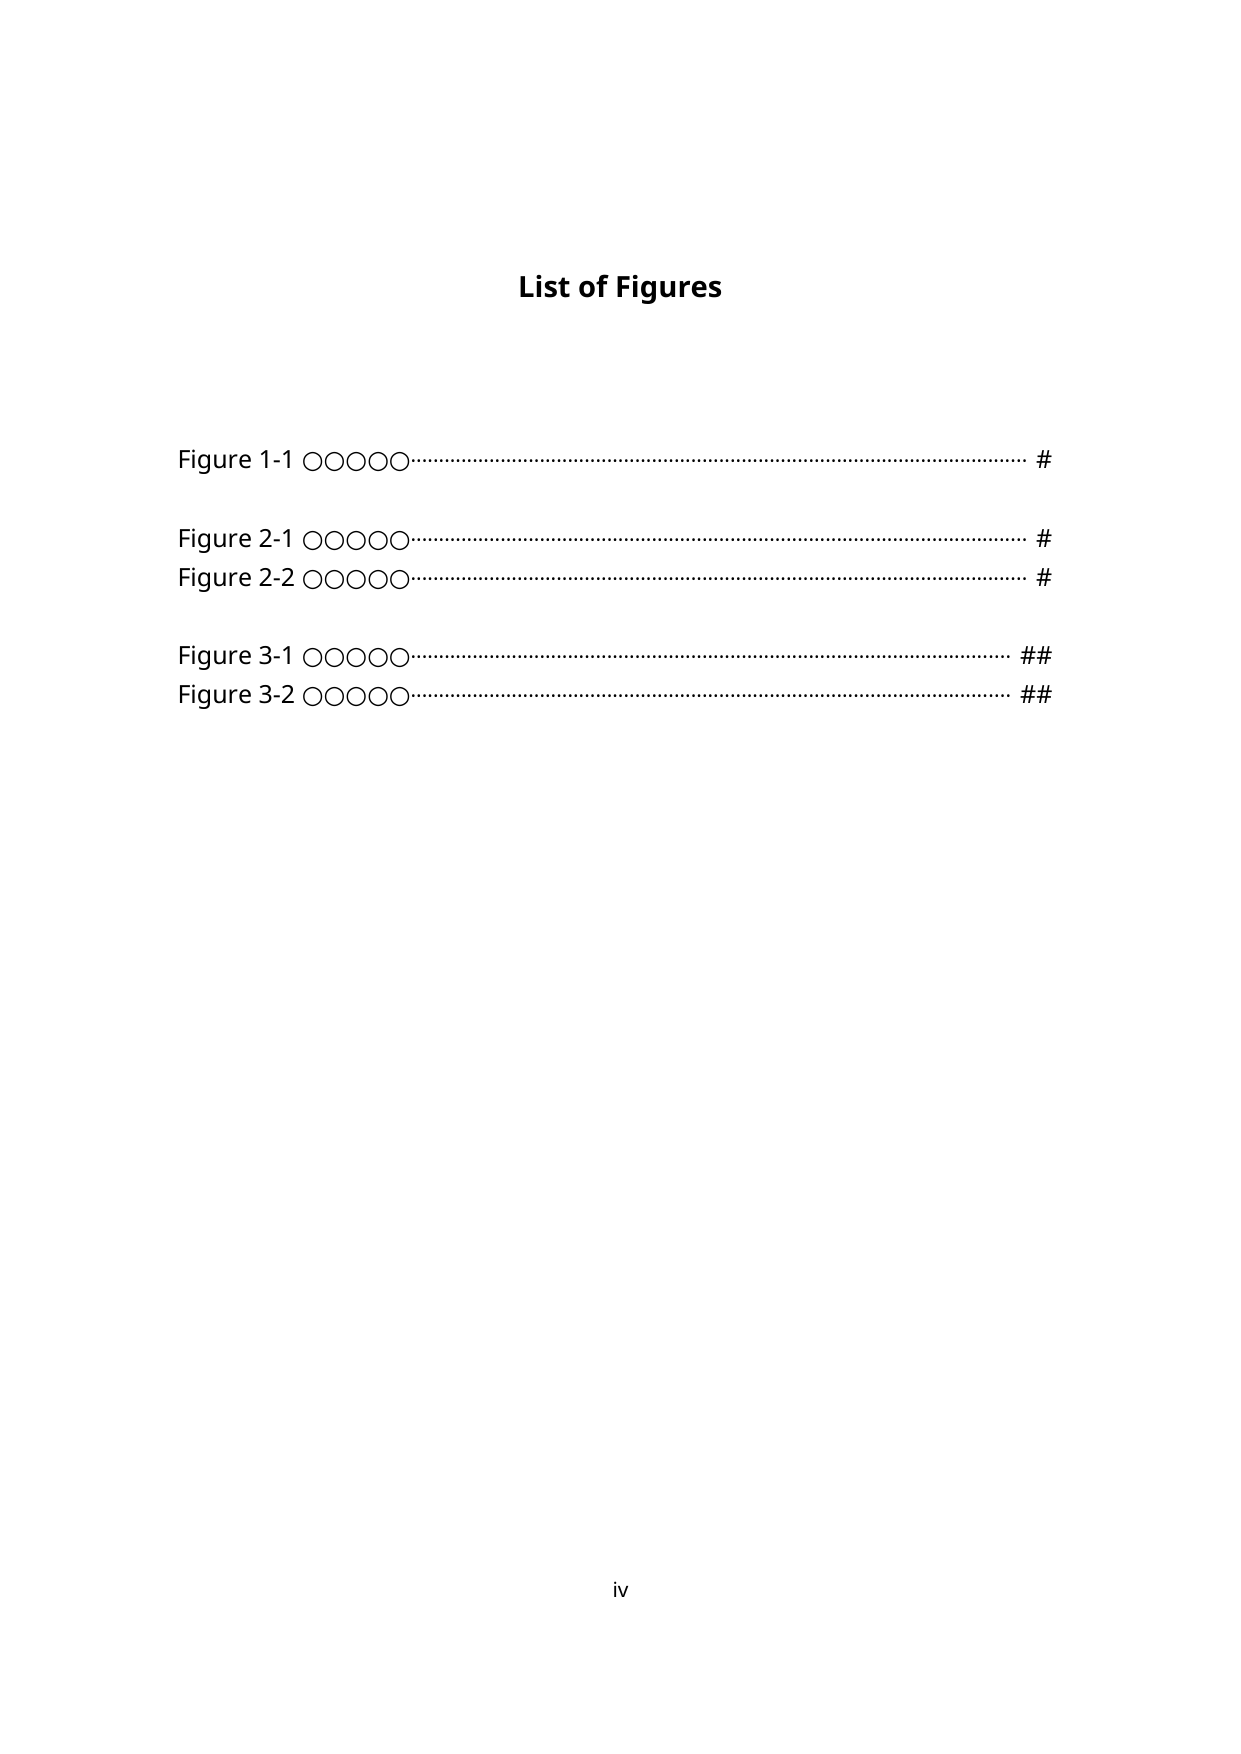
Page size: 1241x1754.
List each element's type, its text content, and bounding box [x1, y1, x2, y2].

text List of Figures [177, 266, 1063, 306]
text Figure 1-1 ○○○○○ # [177, 442, 1063, 476]
text Figure 2-1 ○○○○○ # [177, 520, 1063, 554]
text Figure 2-2 ○○○○○ # [177, 559, 1063, 593]
text Figure 3-2 ○○○○○ ## [177, 677, 1063, 711]
text Figure 3-1 ○○○○○ ## [177, 638, 1063, 672]
